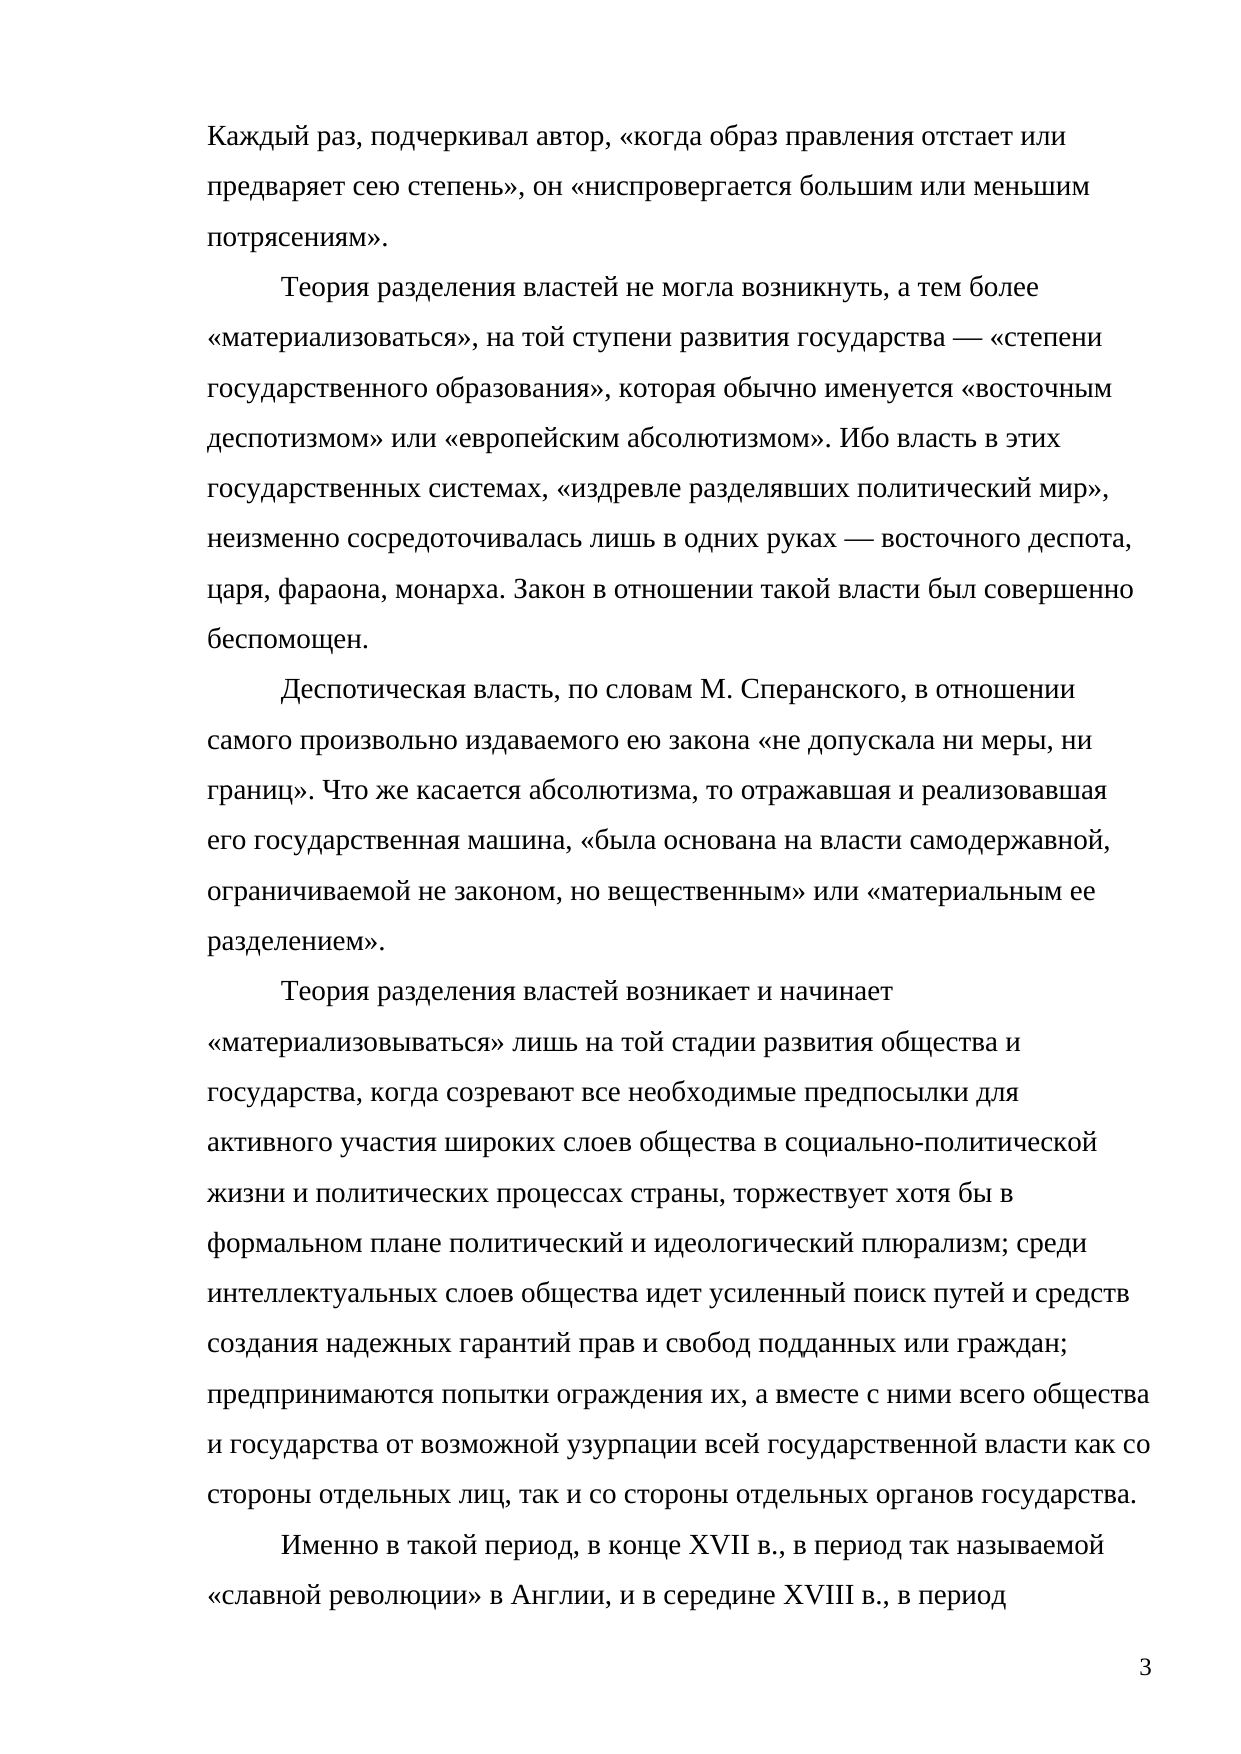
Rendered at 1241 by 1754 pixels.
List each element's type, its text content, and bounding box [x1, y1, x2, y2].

text Деспотическая власть, по словам М. Сперанского, в отношении самого произвольно издаваемого ею закона «не допускала ни меры, ни границ». Что же касается абсолютизма, то отражавшая и реализовавшая его государственная машина, «была основана на власти самодержавной, ограничиваемой не законом, но вещественным» или «материальным ее разделением». [207, 672, 1152, 957]
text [207, 118, 1152, 252]
text Теория разделения властей возникает и начинает «материализовываться» лишь на той стадии развития общества и государства, когда созревают все необходимые предпосылки для активного участия широких слоев общества в социально-политической жизни и политических процессах страны, торжествует хотя бы в формальном плане политический и идеологический плюрализм; среди интеллектуальных слоев общества идет усиленный поиск путей и средств создания надежных гарантий прав и свобод подданных или граждан; предпринимаются попытки ограждения их, а вместе с ними всего общества и государства от возможной узурпации всей государственной власти как со стороны отдельных лиц, так и со стороны отдельных органов государства. [207, 973, 1152, 1510]
text Теория разделения властей не могла возникнуть, а тем более «материализоваться», на той ступени развития государства — «степени государственного образования», которая обычно именуется «восточным деспотизмом» или «европейским абсолютизмом». Ибо власть в этих государственных системах, «издревле разделявших политический мир», неизменно сосредоточивалась лишь в одних руках — восточного деспота, царя, фараона, монарха. Закон в отношении такой власти был совершенно беспомощен. [207, 269, 1152, 655]
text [207, 1527, 1152, 1611]
